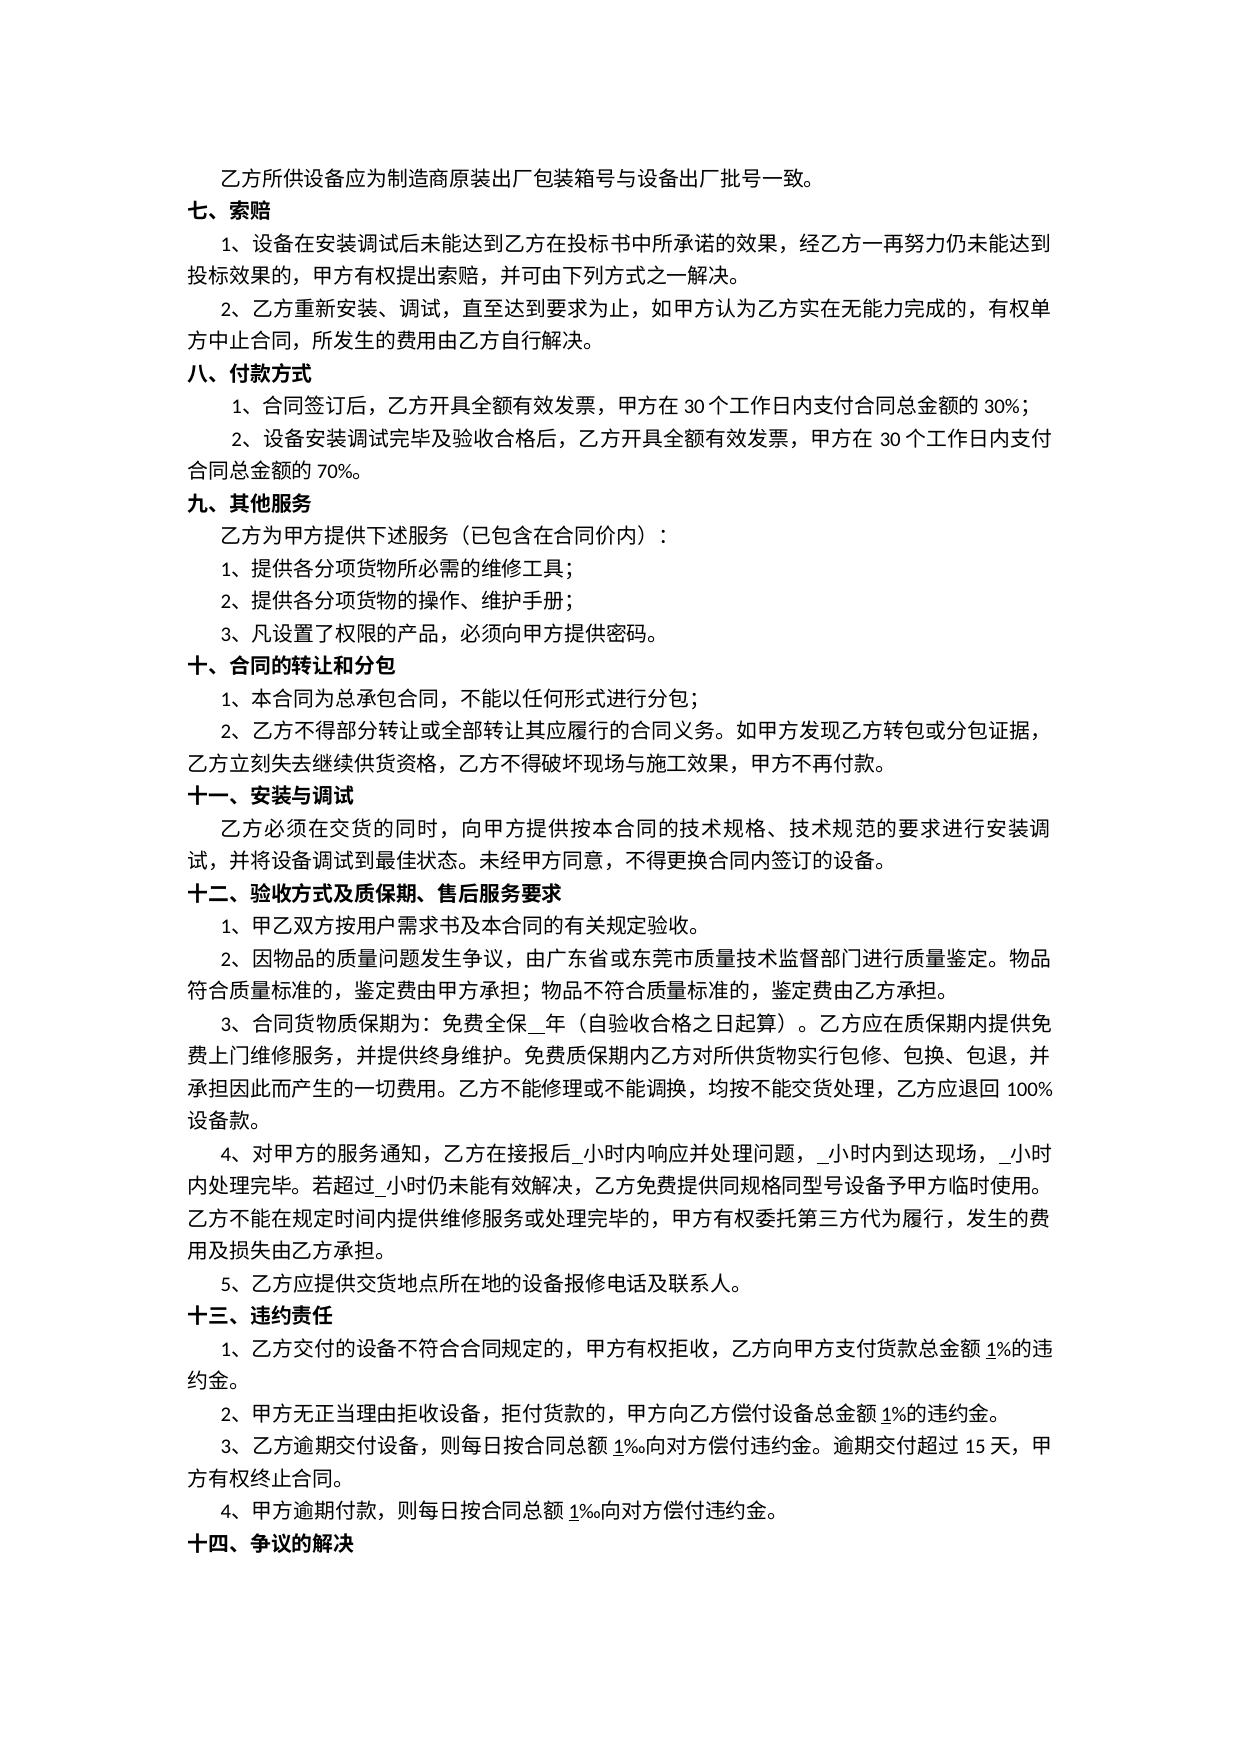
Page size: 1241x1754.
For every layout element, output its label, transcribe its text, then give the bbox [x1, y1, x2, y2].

text 十一、安装与调试 [187, 779, 1053, 812]
text 2、因物品的质量问题发生争议，由广东省或东莞市质量技术监督部门进行质量鉴定。物品符合质量标准的，鉴定费由甲方承担；物品不符合质量标准的，鉴定费由乙方承担。 [187, 942, 1053, 1007]
text 1、本合同为总承包合同，不能以任何形式进行分包； [187, 682, 1053, 714]
text 1、提供各分项货物所必需的维修工具； [187, 552, 1053, 584]
text 2、乙方不得部分转让或全部转让其应履行的合同义务。如甲方发现乙方转包或分包证据，乙方立刻失去继续供货资格，乙方不得破坏现场与施工效果，甲方不再付款。 [187, 714, 1053, 779]
text 4、甲方逾期付款，则每日按合同总额1‰向对方偿付违约金。 [187, 1494, 1053, 1527]
text 3、合同货物质保期为：免费全保 年（自验收合格之日起算）。乙方应在质保期内提供免费上门维修服务，并提供终身维护。免费质保期内乙方对所供货物实行包修、包换、包退，并承担因此而产生的一切费用。乙方不能修理或不能调换，均按不能交货处理，乙方应退回100%设备款。 [187, 1007, 1053, 1137]
text 乙方必须在交货的同时，向甲方提供按本合同的技术规格、技术规范的要求进行安装调试，并将设备调试到最佳状态。未经甲方同意，不得更换合同内签订的设备。 [187, 812, 1053, 877]
text 4、对甲方的服务通知，乙方在接报后 小时内响应并处理问题， 小时内到达现场， 小时内处理完毕。若超过 小时仍未能有效解决，乙方免费提供同规格同型号设备予甲方临时使用。乙方不能在规定时间内提供维修服务或处理完毕的，甲方有权委托第三方代为履行，发生的费用及损失由乙方承担。 [187, 1137, 1053, 1267]
text 3、乙方逾期交付设备，则每日按合同总额1‰向对方偿付违约金。逾期交付超过15天，甲方有权终止合同。 [187, 1429, 1053, 1494]
text 七、索赔 [187, 194, 1053, 227]
text 1、甲乙双方按用户需求书及本合同的有关规定验收。 [187, 909, 1053, 942]
text 八、付款方式 [187, 357, 1053, 389]
text 十二、验收方式及质保期、售后服务要求 [187, 877, 1053, 909]
text 2、设备安装调试完毕及验收合格后，乙方开具全额有效发票，甲方在30个工作日内支付合同总金额的70%。 [187, 422, 1053, 487]
text 1、乙方交付的设备不符合合同规定的，甲方有权拒收，乙方向甲方支付货款总金额1%的违约金。 [187, 1332, 1053, 1397]
text 十三、违约责任 [187, 1299, 1053, 1332]
text 1、设备在安装调试后未能达到乙方在投标书中所承诺的效果，经乙方一再努力仍未能达到投标效果的，甲方有权提出索赔，并可由下列方式之一解决。 [187, 227, 1053, 292]
text 2、提供各分项货物的操作、维护手册； [187, 584, 1053, 617]
text 2、甲方无正当理由拒收设备，拒付货款的，甲方向乙方偿付设备总金额1%的违约金。 [187, 1397, 1053, 1429]
text 十四、争议的解决 [187, 1527, 1053, 1559]
text 乙方为甲方提供下述服务（已包含在合同价内）： [187, 519, 1053, 552]
text 九、其他服务 [187, 487, 1053, 519]
text 十、合同的转让和分包 [187, 649, 1053, 682]
text 2、乙方重新安装、调试，直至达到要求为止，如甲方认为乙方实在无能力完成的，有权单方中止合同，所发生的费用由乙方自行解决。 [187, 292, 1053, 357]
text 1、合同签订后，乙方开具全额有效发票，甲方在30个工作日内支付合同总金额的30%； [187, 389, 1053, 422]
text 乙方所供设备应为制造商原装出厂包装箱号与设备出厂批号一致。 [187, 162, 1053, 194]
text 5、乙方应提供交货地点所在地的设备报修电话及联系人。 [187, 1267, 1053, 1299]
text 3、凡设置了权限的产品，必须向甲方提供密码。 [187, 617, 1053, 649]
